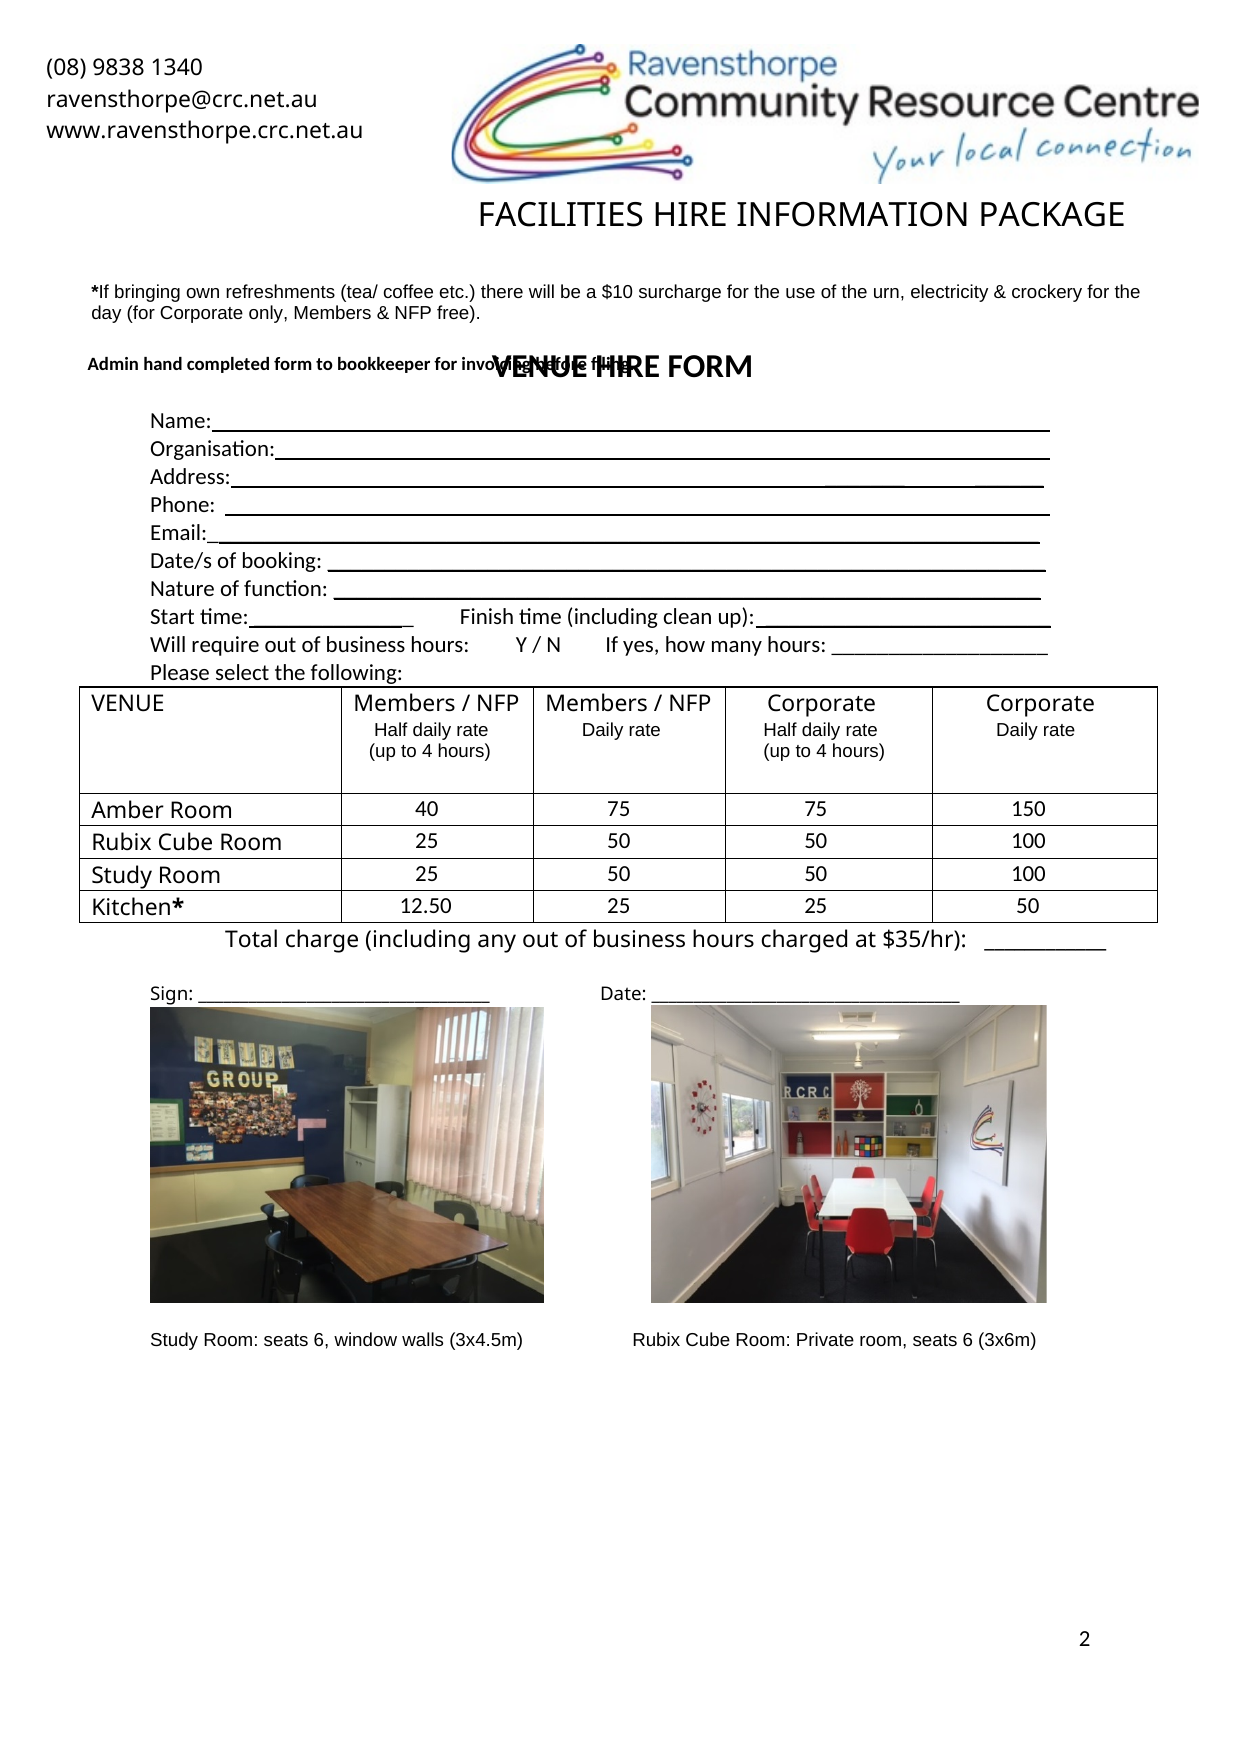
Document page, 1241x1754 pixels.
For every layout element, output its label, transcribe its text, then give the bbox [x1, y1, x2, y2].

picture [451, 44, 1199, 184]
text Start time: ______________ Finish time (including clean up): _________________________ [150, 602, 1090, 630]
table_cell 25 [342, 859, 533, 890]
table_cell 75 [726, 794, 932, 825]
table_header VENUE [80, 688, 341, 793]
table_header Members / NFP Daily rate [534, 688, 725, 793]
table_cell 12.50 [342, 891, 533, 922]
table_cell 150 [933, 794, 1157, 825]
text Nature of function: ______________________________________________________________ [150, 574, 1090, 602]
text Will require out of business hours: Y / N If yes, how many hours: ___________________ [150, 630, 1090, 658]
text Study Room: seats 6, window walls (3x4.5m) Rubix Cube Room: Private room, seats 6 (3x6m) [150, 1329, 1154, 1350]
text Address: _______ ______ [150, 462, 1090, 490]
picture [651, 1005, 1047, 1303]
table_cell 75 [534, 794, 725, 825]
table_cell 25 [726, 891, 932, 922]
table_cell 100 [933, 859, 1157, 890]
table_header Corporate Half daily rate (up to 4 hours) [726, 688, 932, 793]
table_cell 25 [534, 891, 725, 922]
table_cell Rubix Cube Room [80, 826, 341, 858]
table_cell 25 [342, 826, 533, 858]
text Please select the following: [150, 658, 1090, 686]
table_cell Amber Room [80, 794, 341, 825]
text *If bringing own refreshments (tea/ coffee etc.) there will be a $10 surcharge for the use of the urn, electricity & crockery for the day (for Corporate only, Members & NFP free). [91, 281, 1154, 324]
table_cell 100 [933, 826, 1157, 858]
table_cell 40 [342, 794, 533, 825]
table_cell 50 [726, 859, 932, 890]
table_cell Study Room [80, 859, 341, 890]
text VENUE HIRE FORM [91, 344, 1154, 385]
text Date/s of booking: _______________________________________________________________ [150, 546, 1090, 574]
table_header Members / NFP Half daily rate (up to 4 hours) [342, 688, 533, 793]
table_cell 50 [534, 826, 725, 858]
table_header Corporate Daily rate [933, 688, 1157, 793]
text Phone: [150, 490, 1090, 518]
text Email:_________________________________________________________________________ [150, 518, 1090, 546]
picture [150, 1007, 544, 1303]
text Total charge (including any out of business hours charged at $35/hr): ____________ [150, 923, 1154, 954]
table_cell 50 [933, 891, 1157, 922]
text Name: [150, 406, 1090, 434]
table_cell 50 [534, 859, 725, 890]
text Organisation: [150, 434, 1090, 462]
table_cell Kitchen* [80, 891, 341, 922]
table_cell 50 [726, 826, 932, 858]
